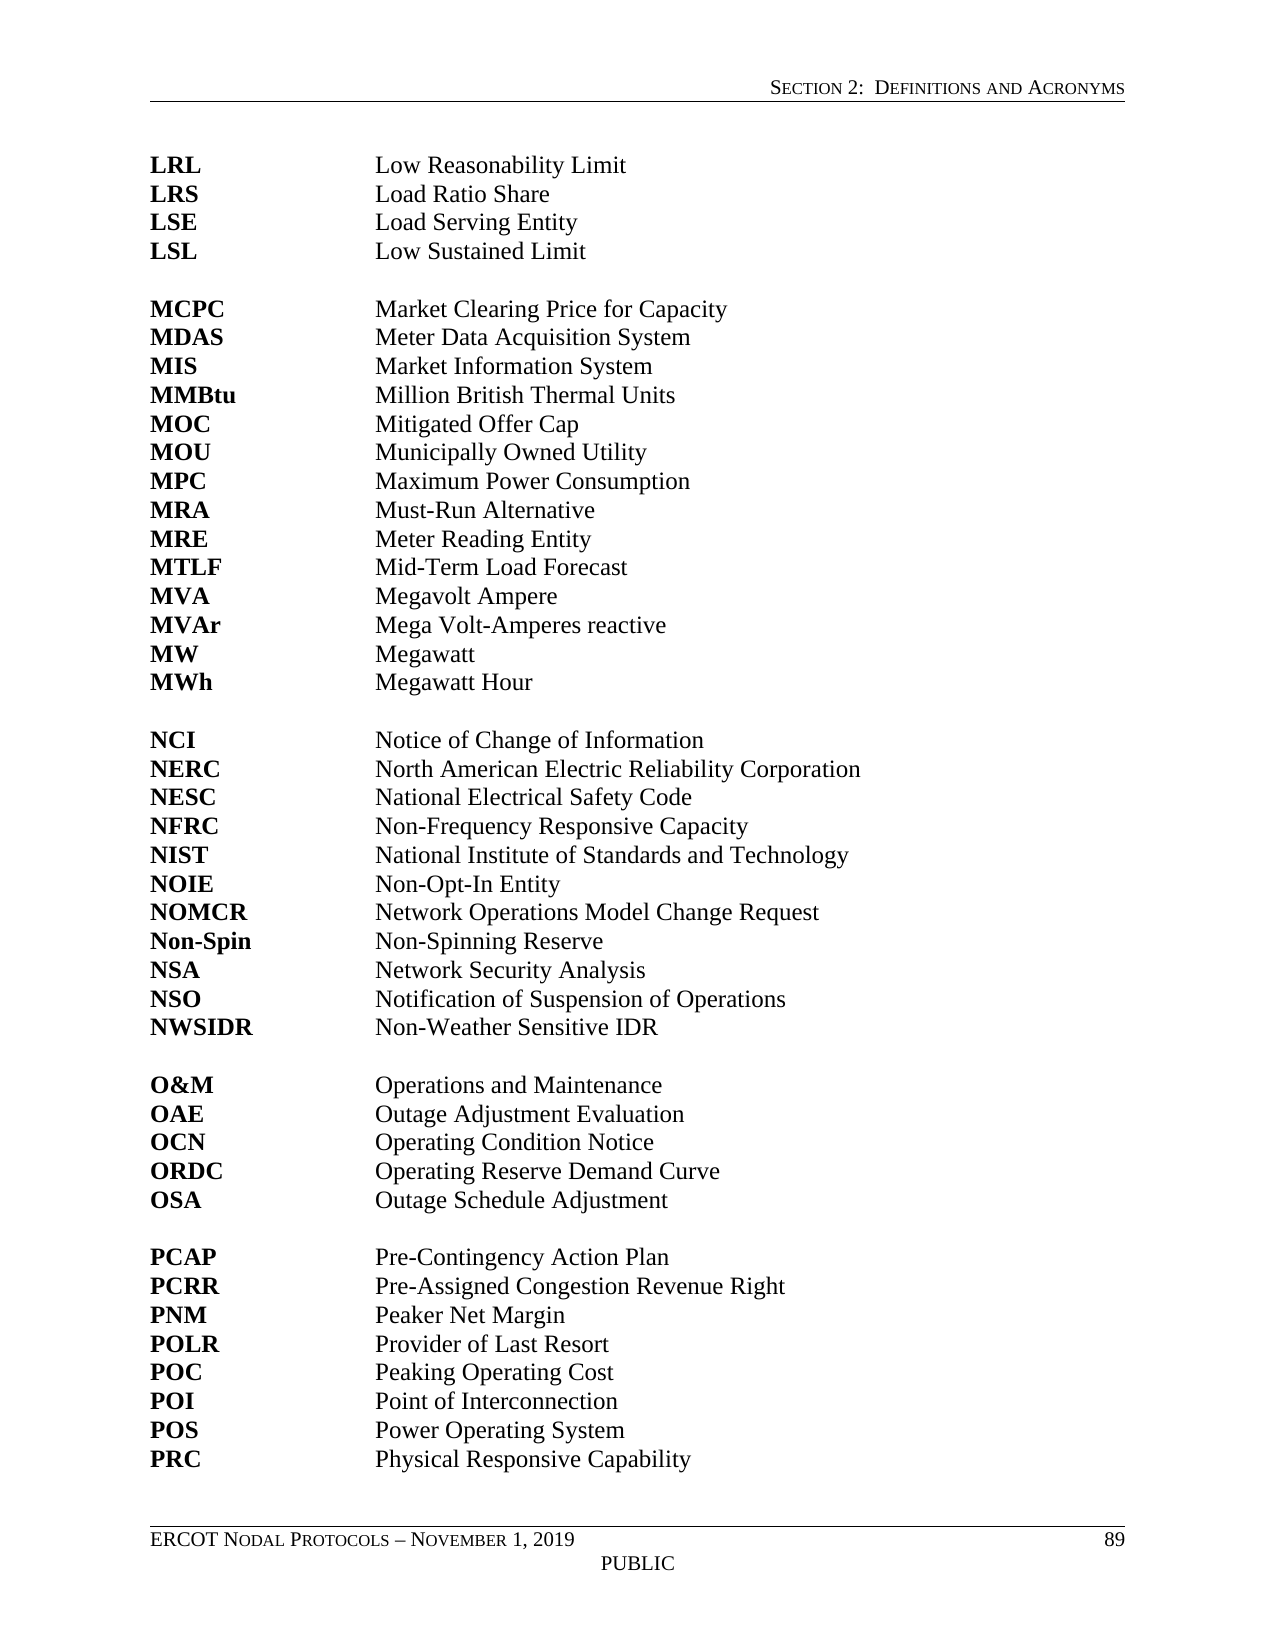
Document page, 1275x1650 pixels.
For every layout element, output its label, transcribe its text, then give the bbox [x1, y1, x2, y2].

text MVA Megavolt Ampere [150, 581, 1125, 610]
text NFRC Non-Frequency Responsive Capacity [150, 811, 1125, 840]
text PCAP Pre-Contingency Action Plan [150, 1242, 1125, 1271]
text NOIE Non-Opt-In Entity [150, 869, 1125, 897]
text MOU Municipally Owned Utility [150, 437, 1125, 466]
text NWSIDR Non-Weather Sensitive IDR [150, 1012, 1125, 1041]
text MOC Mitigated Offer Cap [150, 409, 1125, 437]
text MDAS Meter Data Acquisition System [150, 322, 1125, 351]
text MRA Must-Run Alternative [150, 495, 1125, 524]
text NESC National Electrical Safety Code [150, 782, 1125, 811]
text POI Point of Interconnection [150, 1386, 1125, 1415]
text POLR Provider of Last Resort [150, 1329, 1125, 1357]
text MRE Meter Reading Entity [150, 524, 1125, 552]
text MIS Market Information System [150, 351, 1125, 380]
text NIST National Institute of Standards and Technology [150, 840, 1125, 869]
text LSL Low Sustained Limit [150, 236, 1125, 265]
text LRS Load Ratio Share [150, 179, 1125, 207]
text LSE Load Serving Entity [150, 207, 1125, 236]
text OAE Outage Adjustment Evaluation [150, 1099, 1125, 1127]
text MMBtu Million British Thermal Units [150, 380, 1125, 409]
text Non-Spin Non-Spinning Reserve [150, 926, 1125, 955]
text NERC North American Electric Reliability Corporation [150, 754, 1125, 782]
text NSO Notification of Suspension of Operations [150, 984, 1125, 1012]
text O&M Operations and Maintenance [150, 1070, 1125, 1099]
text POS Power Operating System [150, 1415, 1125, 1444]
text MCPC Market Clearing Price for Capacity [150, 294, 1125, 322]
text MPC Maximum Power Consumption [150, 466, 1125, 495]
text NOMCR Network Operations Model Change Request [150, 897, 1125, 926]
text PCRR Pre-Assigned Congestion Revenue Right [150, 1271, 1125, 1300]
text POC Peaking Operating Cost [150, 1357, 1125, 1386]
text MVAr Mega Volt-Amperes reactive [150, 610, 1125, 639]
text MW Megawatt [150, 639, 1125, 667]
text NCI Notice of Change of Information [150, 725, 1125, 754]
text PNM Peaker Net Margin [150, 1300, 1125, 1329]
text MWh Megawatt Hour [150, 667, 1125, 696]
text LRL Low Reasonability Limit [150, 150, 1125, 179]
text ORDC Operating Reserve Demand Curve [150, 1156, 1125, 1185]
text NSA Network Security Analysis [150, 955, 1125, 984]
text MTLF Mid-Term Load Forecast [150, 552, 1125, 581]
text OSA Outage Schedule Adjustment [150, 1185, 1125, 1214]
text OCN Operating Condition Notice [150, 1127, 1125, 1156]
text PRC Physical Responsive Capability [150, 1444, 1125, 1472]
